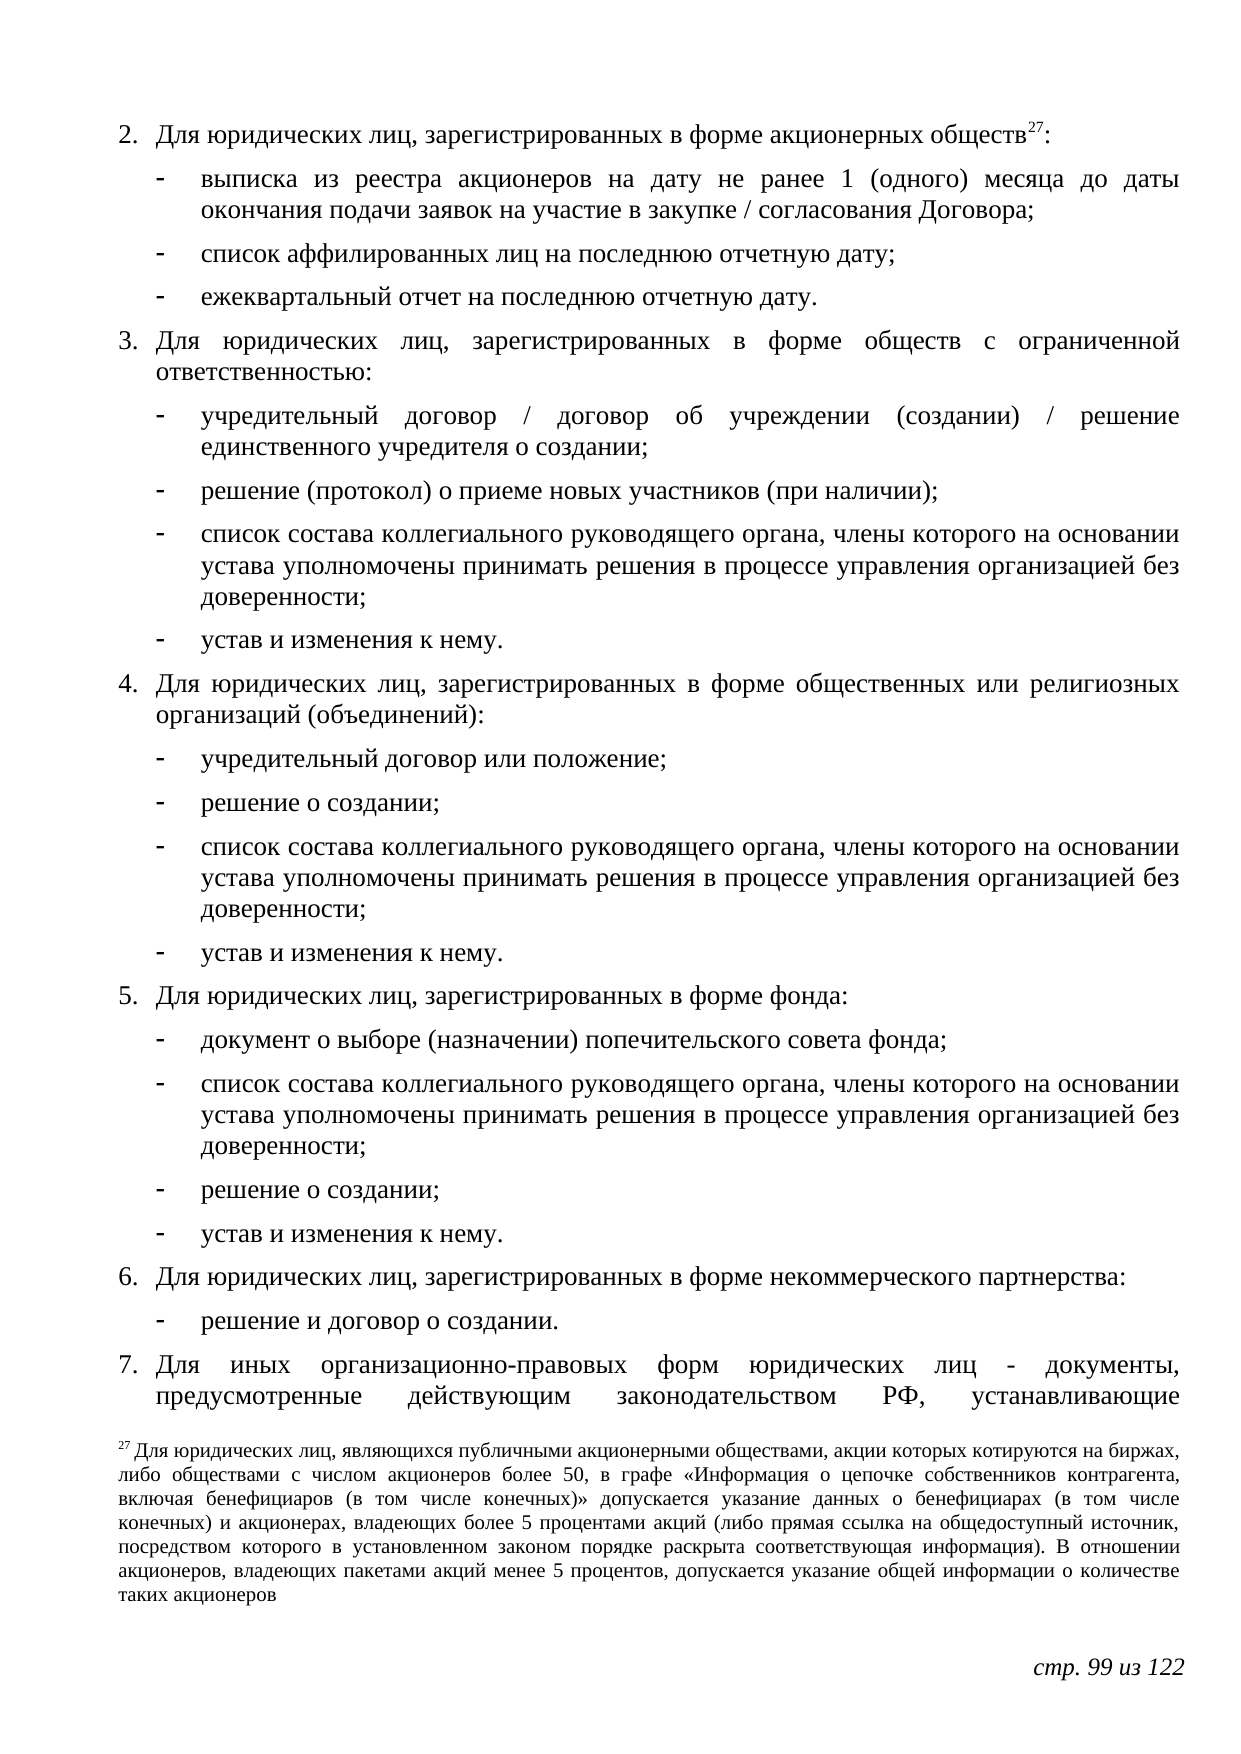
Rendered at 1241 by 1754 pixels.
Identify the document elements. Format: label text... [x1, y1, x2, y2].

list решение (протокол) о приеме новых участников (при наличии); [156, 474, 1181, 505]
list Для юридических лиц, зарегистрированных в форме обществ с ограниченной ответственностью: [118, 324, 1181, 386]
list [118, 1348, 1181, 1410]
list список состава коллегиального руководящего органа, члены которого на основании устава уполномочены принимать решения в процессе управления организацией без доверенности; [156, 518, 1181, 611]
list решение о создании; [156, 1173, 1181, 1204]
list учредительный договор или положение; [156, 742, 1181, 773]
list Для юридических лиц, зарегистрированных в форме общественных или религиозных организаций (объединений): [118, 667, 1181, 730]
list устав и изменения к нему. [156, 624, 1181, 655]
list список аффилированных лиц на последнюю отчетную дату; [156, 237, 1181, 268]
list документ о выборе (назначении) попечительского совета фонда; [156, 1023, 1181, 1054]
list ежеквартальный отчет на последнюю отчетную дату. [156, 280, 1181, 312]
list Для юридических лиц, зарегистрированных в форме некоммерческого партнерства: [118, 1260, 1181, 1292]
list список состава коллегиального руководящего органа, члены которого на основании устава уполномочены принимать решения в процессе управления организацией без доверенности; [156, 830, 1181, 923]
list устав и изменения к нему. [156, 1217, 1181, 1248]
list Для юридических лиц, зарегистрированных в форме акционерных обществ: [118, 118, 1181, 149]
list выписка из реестра акционеров на дату не ранее 1 (одного) месяца до даты окончания подачи заявок на участие в закупке / согласования Договора; [156, 162, 1181, 224]
list решение о создании; [156, 786, 1181, 817]
list учредительный договор / договор об учреждении (создании) / решение единственного учредителя о создании; [156, 399, 1181, 461]
list Для юридических лиц, зарегистрированных в форме фонда: [118, 979, 1181, 1011]
list решение и договор о создании. [156, 1304, 1181, 1335]
list список состава коллегиального руководящего органа, члены которого на основании устава уполномочены принимать решения в процессе управления организацией без доверенности; [156, 1067, 1181, 1160]
list устав и изменения к нему. [156, 936, 1181, 967]
